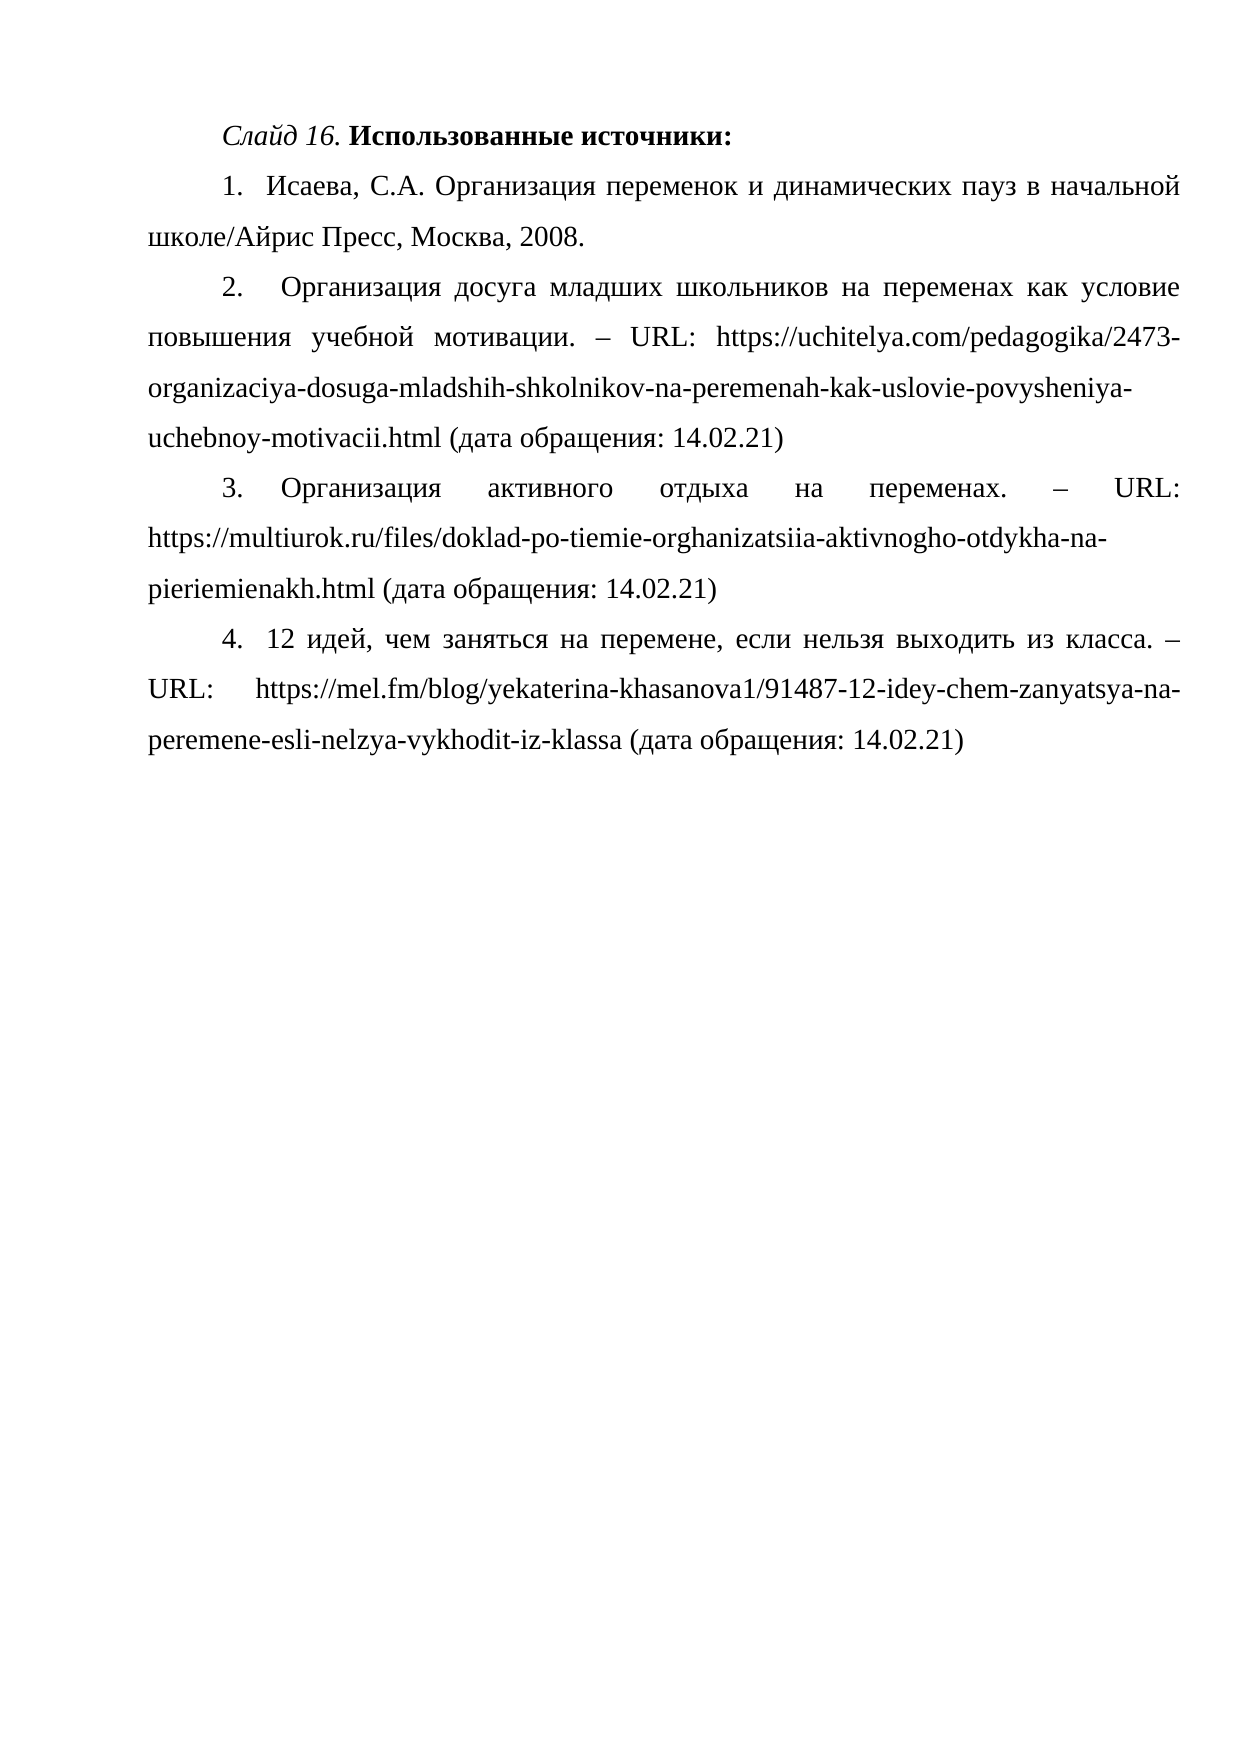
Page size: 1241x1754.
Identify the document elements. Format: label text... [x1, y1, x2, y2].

list 12 идей, чем заняться на перемене, если нельзя выходить из класса. – URL: https://mel.fm/blog/yekaterina-khasanova1/91487-12-idey-chem-zanyatsya-na-peremene-esli-nelzya-vykhodit-iz-klassa (дата обращения: 14.02.21) [148, 621, 1181, 755]
list Организация досуга младших школьников на переменах как условие повышения учебной мотивации. – URL: https://uchitelya.com/pedagogika/2473-organizaciya-dosuga-mladshih-shkolnikov-na-peremenah-kak-uslovie-povysheniya-uchebnoy-motivacii.html (дата обращения: 14.02.21) [148, 269, 1181, 453]
list Организация активного отдыха на переменах. – URL: https://multiurok.ru/files/doklad-po-tiemie-orghanizatsiia-aktivnogho-otdykha-na-pieriemienakh.html (дата обращения: 14.02.21) [148, 470, 1181, 604]
list Исаева, С.А. Организация переменок и динамических пауз в начальной школе/Айрис Пресс, Москва, 2008. [148, 168, 1181, 252]
text Слайд 16. Использованные источники: [148, 118, 1181, 152]
